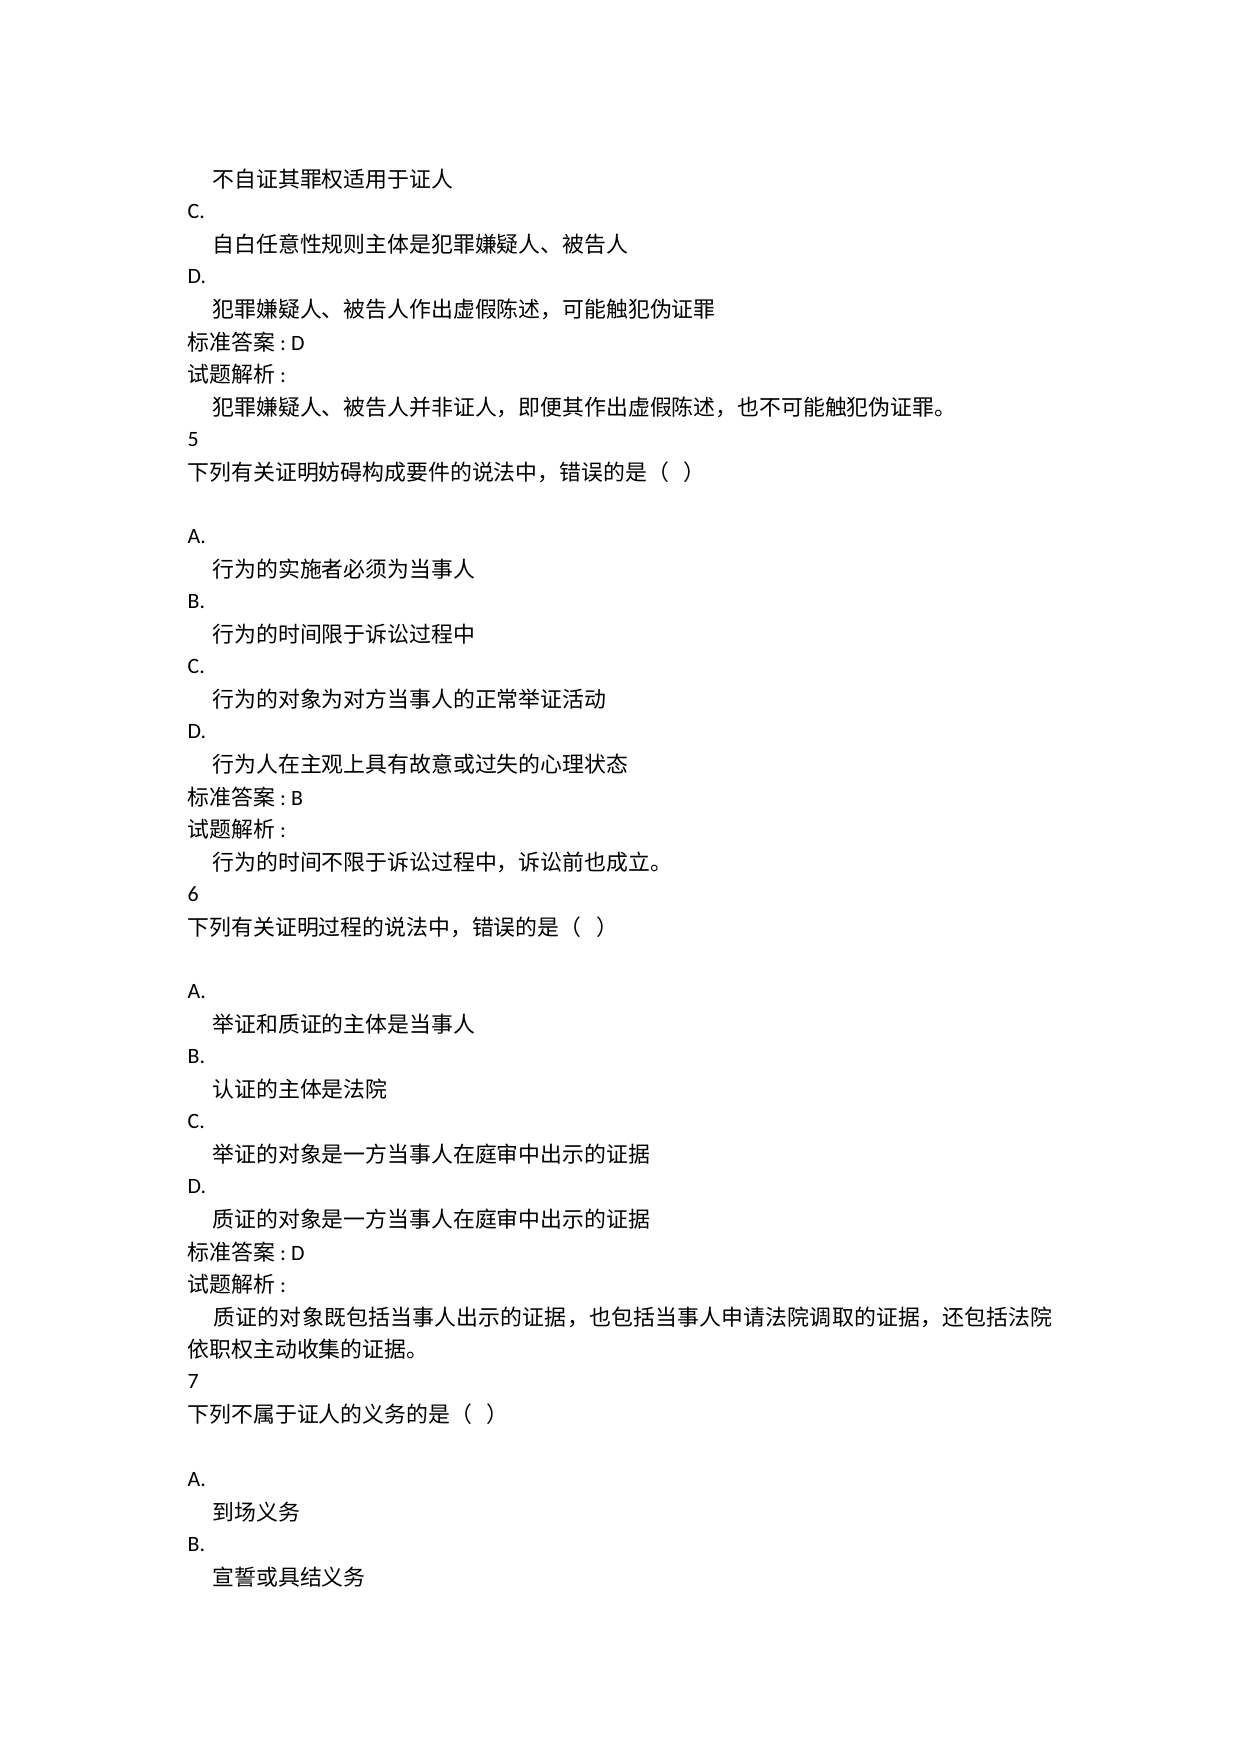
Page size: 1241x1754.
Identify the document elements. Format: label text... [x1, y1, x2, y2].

text 行为的时间不限于诉讼过程中，诉讼前也成立。 [187, 844, 1053, 877]
text 质证的对象既包括当事人出示的证据，也包括当事人申请法院调取的证据，还包括法院依职权主动收集的证据。 [187, 1299, 1053, 1364]
text C. [187, 649, 1053, 682]
text 6 [187, 877, 1053, 909]
text C. [187, 1104, 1053, 1137]
text A. [187, 519, 1053, 552]
text 宣誓或具结义务 [187, 1559, 1053, 1592]
text 举证的对象是一方当事人在庭审中出示的证据 [187, 1137, 1053, 1169]
text 认证的主体是法院 [187, 1072, 1053, 1104]
text D. [187, 1169, 1053, 1202]
text B. [187, 584, 1053, 617]
text 到场义务 [187, 1494, 1053, 1527]
text 5 [187, 422, 1053, 454]
text 举证和质证的主体是当事人 [187, 1007, 1053, 1039]
text 试题解析 : [187, 1267, 1053, 1299]
text 行为人在主观上具有故意或过失的心理状态 [187, 747, 1053, 779]
text 质证的对象是一方当事人在庭审中出示的证据 [187, 1202, 1053, 1234]
text 行为的实施者必须为当事人 [187, 552, 1053, 584]
text A. [187, 974, 1053, 1007]
text 标准答案 : D [187, 324, 1053, 357]
text D. [187, 259, 1053, 292]
text B. [187, 1039, 1053, 1072]
text 行为的对象为对方当事人的正常举证活动 [187, 682, 1053, 714]
text 标准答案 : B [187, 779, 1053, 812]
text D. [187, 714, 1053, 747]
text 行为的时间限于诉讼过程中 [187, 617, 1053, 649]
text 下列有关证明妨碍构成要件的说法中，错误的是（ ） [187, 454, 1053, 487]
text B. [187, 1527, 1053, 1559]
text A. [187, 1462, 1053, 1494]
text 犯罪嫌疑人、被告人并非证人，即便其作出虚假陈述，也不可能触犯伪证罪。 [187, 389, 1053, 422]
text 下列不属于证人的义务的是（ ） [187, 1397, 1053, 1429]
text 7 [187, 1364, 1053, 1397]
text 犯罪嫌疑人、被告人作出虚假陈述，可能触犯伪证罪 [187, 292, 1053, 324]
text 试题解析 : [187, 812, 1053, 844]
text 下列有关证明过程的说法中，错误的是（ ） [187, 909, 1053, 942]
text 自白任意性规则主体是犯罪嫌疑人、被告人 [187, 227, 1053, 259]
text 不自证其罪权适用于证人 [187, 162, 1053, 194]
text 试题解析 : [187, 357, 1053, 389]
text C. [187, 194, 1053, 227]
text 标准答案 : D [187, 1234, 1053, 1267]
